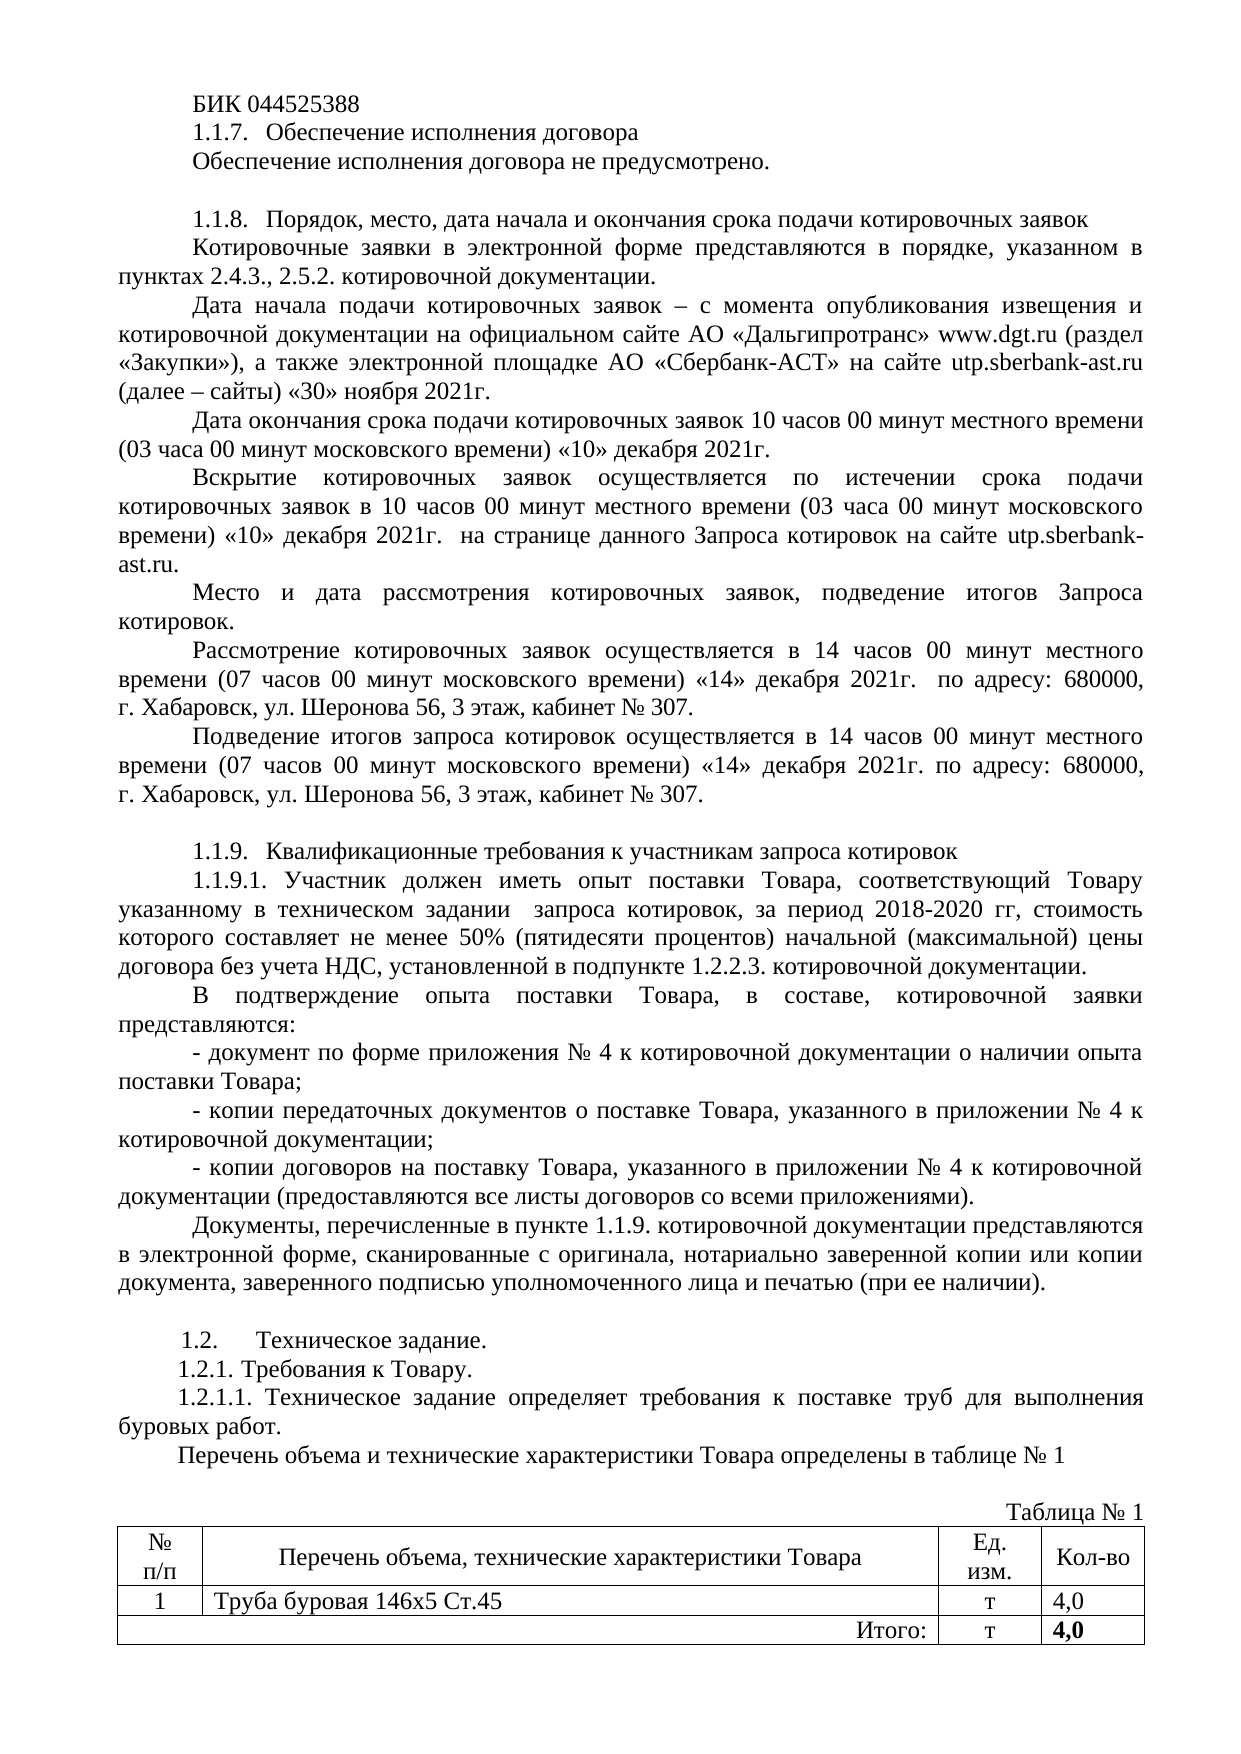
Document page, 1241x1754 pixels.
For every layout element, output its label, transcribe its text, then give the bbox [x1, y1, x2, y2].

text Дата окончания срока подачи котировочных заявок 10 часов 00 минут местного времени (03 часа 00 минут московского времени) «10» декабря 2021г. [118, 405, 1144, 462]
subtitle Обеспечение исполнения договора [192, 117, 1144, 146]
text Таблица № 1 [133, 1497, 1144, 1526]
text Дата начала подачи котировочных заявок – с момента опубликования извещения и котировочной документации на официальном сайте АО «Дальгипротранс» www.dgt.ru (раздел «Закупки»), а также электронной площадке АО «Сбербанк-АСТ» на сайте utp.sberbank-ast.ru (далее – сайты) «30» ноября 2021г. [118, 290, 1144, 405]
text Место и дата рассмотрения котировочных заявок, подведение итогов Запроса котировок. [118, 577, 1144, 635]
subtitle 1.2.1. Требования к Товару. [177, 1354, 1144, 1382]
table_cell Труба буровая 146х5 Ст.45 [203, 1586, 938, 1614]
text Обеспечение исполнения договора не предусмотрено. [118, 146, 1144, 175]
subtitle Порядок, место, дата начала и окончания срока подачи котировочных заявок [118, 204, 1144, 232]
table_header Перечень объема, технические характеристики Товара [203, 1527, 938, 1585]
table_header Ед. изм. [939, 1527, 1041, 1585]
table_cell т [939, 1586, 1041, 1614]
text Вскрытие котировочных заявок осуществляется по истечении срока подачи котировочных заявок в 10 часов 00 минут местного времени (03 часа 00 минут московского времени) «10» декабря 2021г. на странице данного Запроса котировок на сайте utp.sberbank-ast.ru. [118, 462, 1144, 577]
table_cell 1 [118, 1586, 202, 1614]
table_header Кол-во [1042, 1527, 1144, 1585]
text БИК 044525388 [118, 89, 1144, 117]
table_header № п/п [118, 1527, 202, 1585]
list 1.1.9. Квалификационные требования к участникам запроса котировок [118, 836, 1144, 865]
text - документ по форме приложения № 4 к котировочной документации о наличии опыта поставки Товара; [118, 1037, 1144, 1095]
table_cell 4,0 [1042, 1586, 1144, 1614]
list Документы, перечисленные в пункте 1.1.9. котировочной документации представляются в электронной форме, сканированные с оригинала, нотариально заверенной копии или копии документа, заверенного подписью уполномоченного лица и печатью (при ее наличии). [118, 1210, 1144, 1296]
text 1.2.1.1. Техническое задание определяет требования к поставке труб для выполнения буровых работ. [118, 1382, 1144, 1440]
text 1.1.9.1. Участник должен иметь опыт поставки Товара, соответствующий Товару указанному в техническом задании запроса котировок, за период 2018-2020 гг, стоимость которого составляет не менее 50% (пятидесяти процентов) начальной (максимальной) цены договора без учета НДС, установленной в подпункте 1.2.2.3. котировочной документации. [118, 865, 1144, 980]
table_cell т [939, 1616, 1041, 1644]
text Котировочные заявки в электронной форме представляются в порядке, указанном в пунктах 2.4.3., 2.5.2. котировочной документации. [118, 232, 1144, 290]
text - копии договоров на поставку Товара, указанного в приложении № 4 к котировочной документации (предоставляются все листы договоров со всеми приложениями). [118, 1152, 1144, 1210]
text - копии передаточных документов о поставке Товара, указанного в приложении № 4 к котировочной документации; [118, 1095, 1144, 1152]
subtitle 1.2. Техническое задание. [118, 1325, 1144, 1354]
table_cell 4,0 [1042, 1616, 1144, 1644]
table_cell Итого: [118, 1616, 938, 1644]
text Перечень объема и технические характеристики Товара определены в таблице № 1 [118, 1440, 1144, 1469]
list Рассмотрение котировочных заявок осуществляется в 14 часов 00 минут местного времени (07 часов 00 минут московского времени) «14» декабря 2021г. по адресу: 680000, г. Хабаровск, ул. Шеронова 56, 3 этаж, кабинет № 307. [118, 635, 1144, 721]
text В подтверждение опыта поставки Товара, в составе, котировочной заявки представляются: [118, 980, 1144, 1037]
list Подведение итогов запроса котировок осуществляется в 14 часов 00 минут местного времени (07 часов 00 минут московского времени) «14» декабря 2021г. по адресу: 680000, г. Хабаровск, ул. Шеронова 56, 3 этаж, кабинет № 307. [118, 721, 1144, 807]
